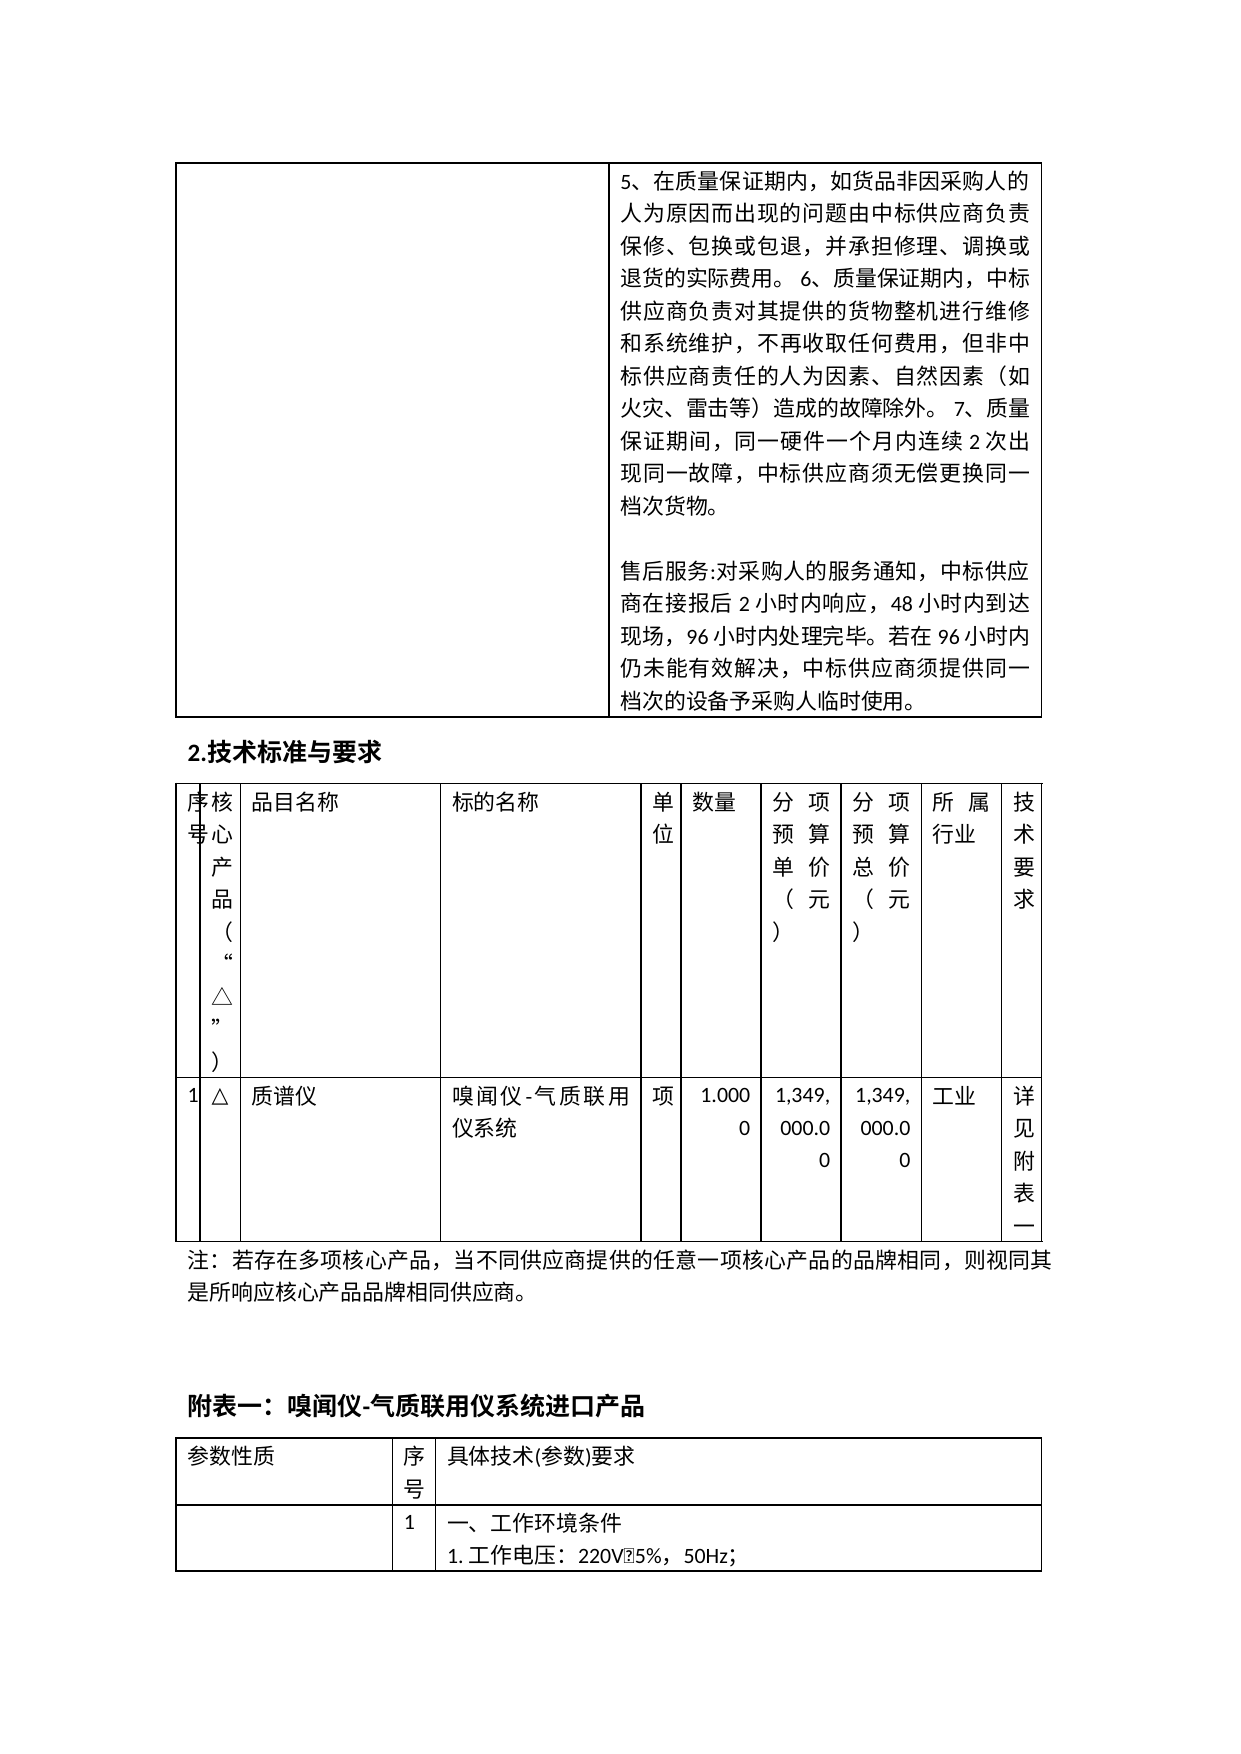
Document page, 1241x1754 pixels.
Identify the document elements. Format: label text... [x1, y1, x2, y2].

table_cell 质谱仪 [241, 1078, 440, 1241]
table_header 标的名称 [441, 784, 640, 1077]
table_cell 1 [393, 1506, 435, 1570]
table_cell △ [201, 1078, 240, 1241]
table_header 所属行业 [922, 784, 1001, 1077]
text 注：若存在多项核心产品，当不同供应商提供的任意一项核心产品的品牌相同，则视同其是所响应核心产品品牌相同供应商。 [187, 1242, 1053, 1307]
table_cell 1,349,000.00 [762, 1078, 840, 1241]
table_cell 详见附表一 [1002, 1078, 1041, 1241]
table_cell 其他 [177, 164, 608, 716]
text 2.技术标准与要求 [187, 718, 1053, 783]
table_header 数量 [682, 784, 760, 1077]
table_header 技术要求 [1002, 784, 1041, 1077]
table_header 品目名称 [241, 784, 440, 1077]
table_cell 嗅闻仪-气质联用仪系统 [441, 1078, 640, 1241]
table_header 序号 [393, 1439, 435, 1504]
table_header 核心产品（“△”） [201, 784, 240, 1077]
table_cell 项 [642, 1078, 680, 1241]
table_cell [177, 1506, 392, 1570]
table_header 具体技术(参数)要求 [436, 1439, 1041, 1504]
table_header 参数性质 [177, 1439, 392, 1504]
table_cell 1 [177, 1078, 199, 1241]
table_cell 工业 [922, 1078, 1001, 1241]
table_header 分项预算单价（元） [762, 784, 840, 1077]
table_cell 1.0000 [682, 1078, 760, 1241]
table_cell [610, 164, 1041, 716]
table_cell 1,349,000.00 [842, 1078, 921, 1241]
table_header 分项预算总价（元） [842, 784, 921, 1077]
text 附表一：嗅闻仪-气质联用仪系统进口产品 [187, 1372, 1053, 1437]
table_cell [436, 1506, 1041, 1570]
table_header 单位 [642, 784, 680, 1077]
table_header 序号 [177, 784, 199, 1077]
